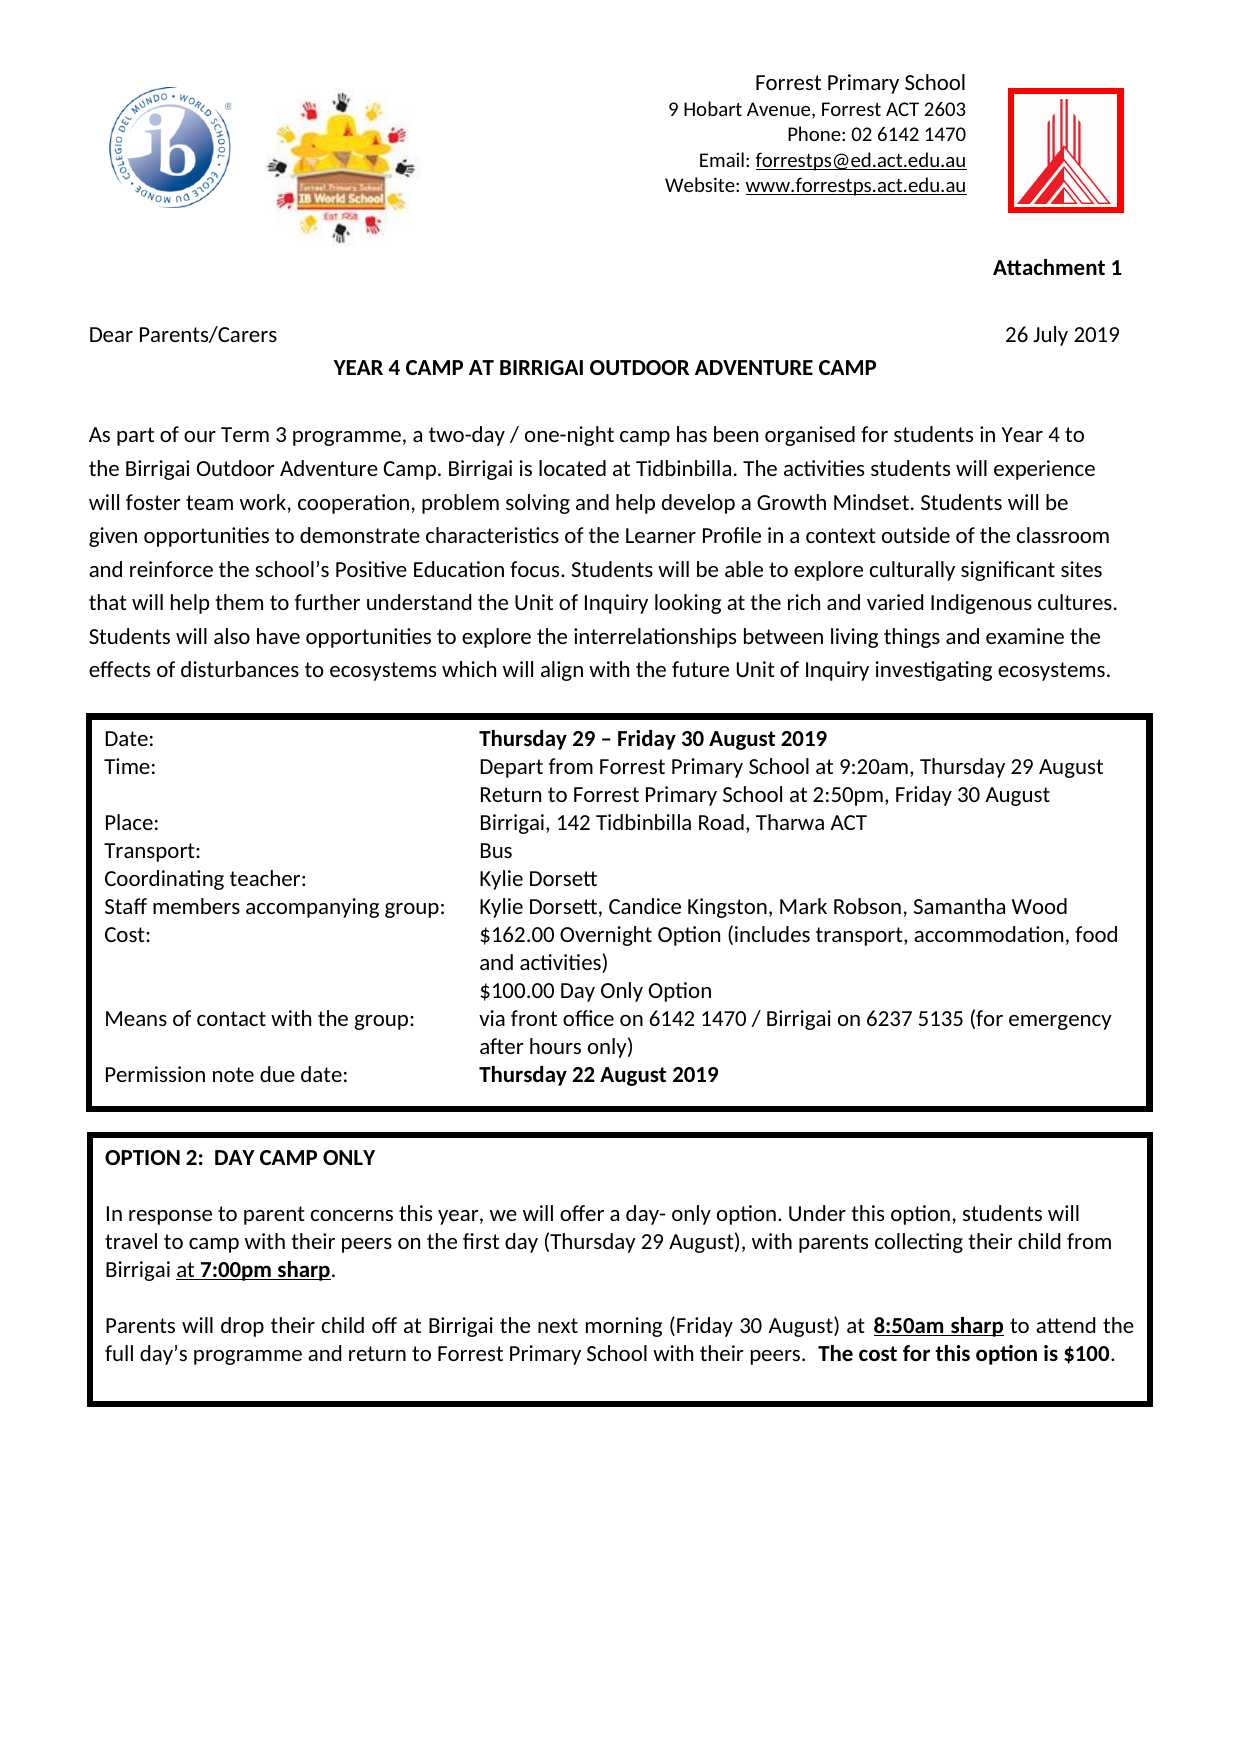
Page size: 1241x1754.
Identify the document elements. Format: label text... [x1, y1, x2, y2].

picture [109, 87, 232, 208]
text Attachment 1 [88, 253, 1122, 281]
subtitle YEAR 4 CAMP AT BIRRIGAI OUTDOOR ADVENTURE CAMP [88, 353, 1122, 381]
text As part of our Term 3 programme, a two-day / one-night camp has been organised for students in Year 4 to the Birrigai Outdoor Adventure Camp. Birrigai is located at Tidbinbilla. The activities students will experience will foster team work, cooperation, problem solving and help develop a Growth Mindset. Students will be given opportunities to demonstrate characteristics of the Learner Profile in a context outside of the classroom and reinforce the school’s Positive Education focus. Students will be able to explore culturally significant sites that will help them to further understand the Unit of Inquiry looking at the rich and varied Indigenous cultures. Students will also have opportunities to explore the interrelationships between living things and examine the effects of disturbances to ecosystems which will align with the future Unit of Inquiry investigating ecosystems. [88, 421, 1122, 683]
picture [255, 88, 421, 244]
text Dear Parents/Carers 26 July 2019 [88, 320, 1122, 348]
